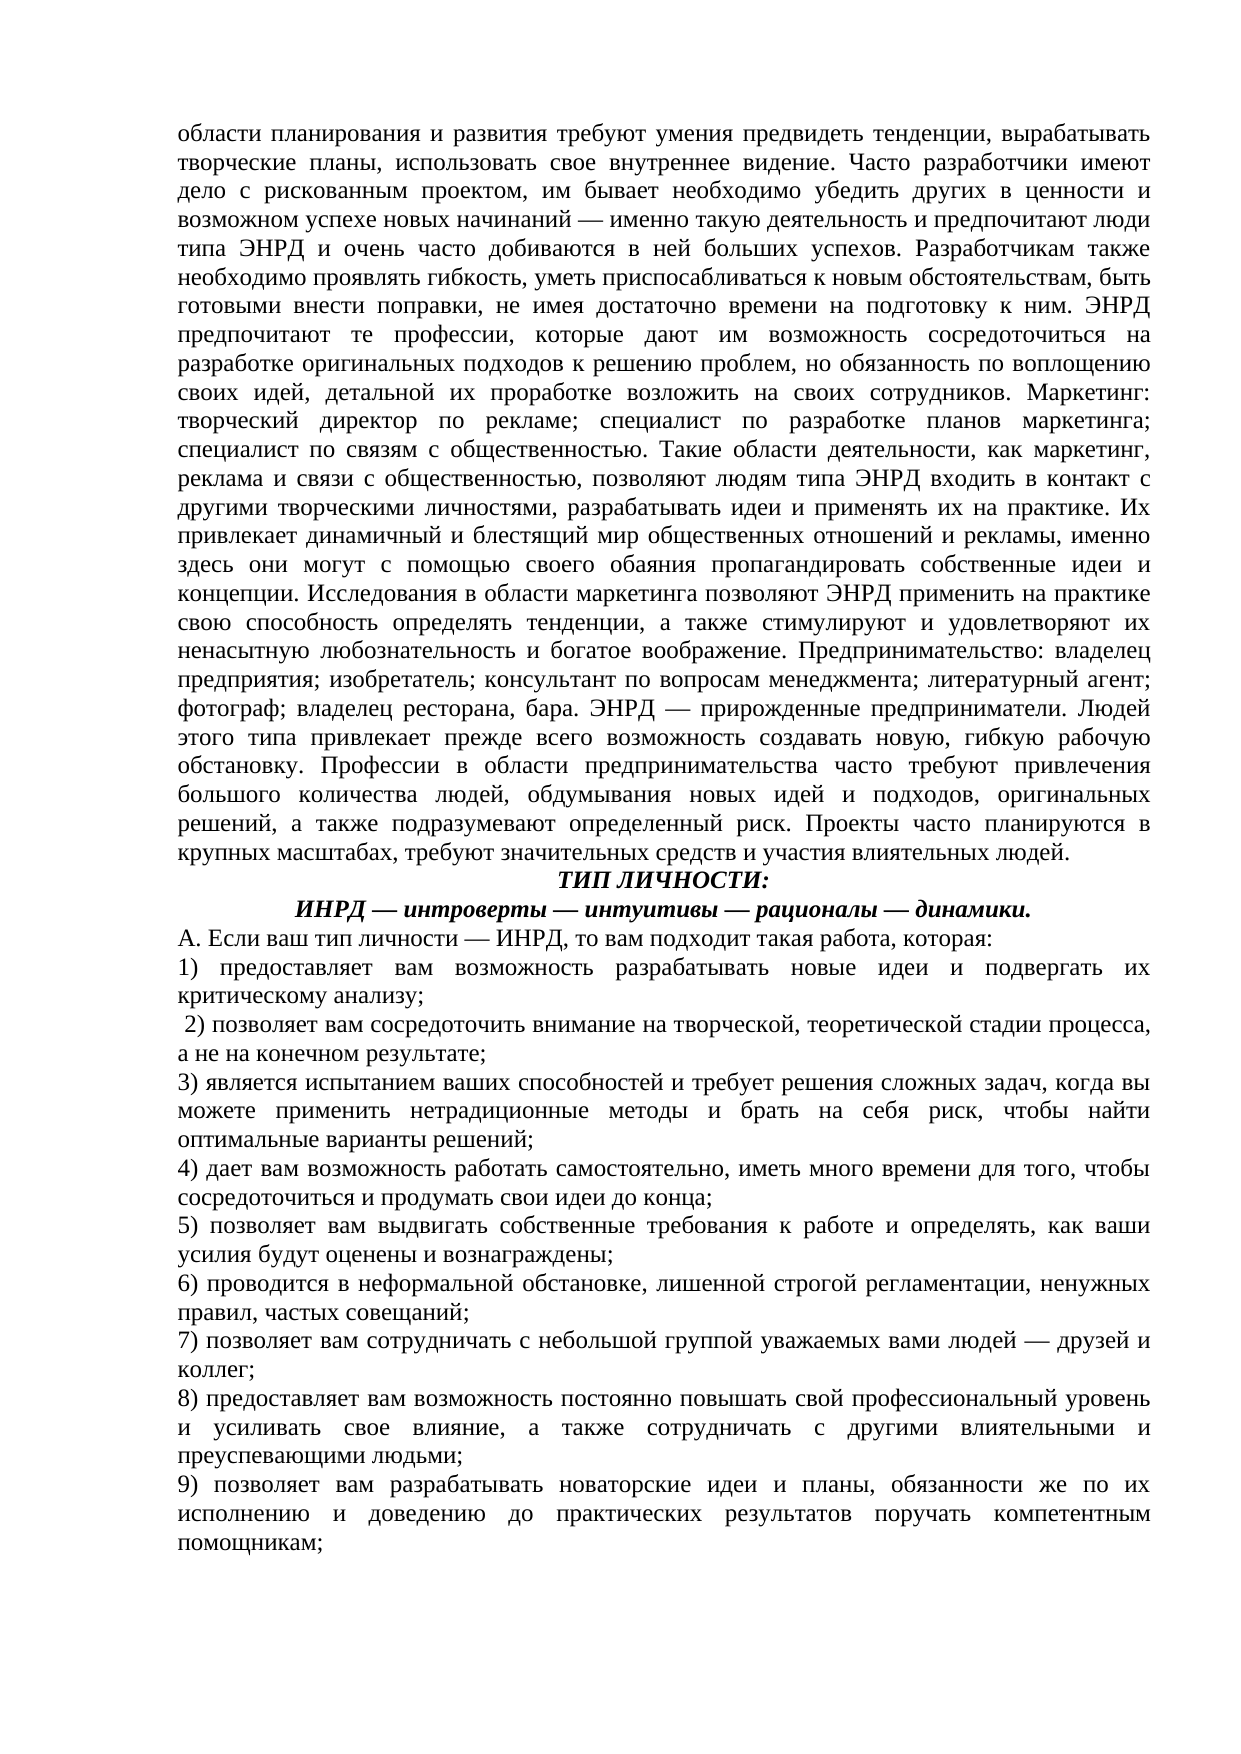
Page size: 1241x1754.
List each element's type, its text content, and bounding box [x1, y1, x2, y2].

text А. Если ваш тип личности — ИНРД, то вам подходит такая работа, которая: [177, 923, 1152, 952]
text 2) позволяет вам сосредоточить внимание на творческой, теоретической стадии процесса, а не на конечном результате; [177, 1009, 1152, 1067]
text 9) позволяет вам разрабатывать новаторские идеи и планы, обязанности же по их исполнению и доведению до практических результатов поручать компетентным помощникам; [177, 1469, 1152, 1556]
text ИНРД — интроверты — интуитивы — рационалы — динамики. [177, 894, 1152, 923]
text 4) дает вам возможность работать самостоятельно, иметь много времени для того, чтобы сосредоточиться и продумать свои идеи до конца; [177, 1153, 1152, 1211]
text ТИП ЛИЧНОСТИ: [177, 866, 1152, 894]
text 8) предоставляет вам возможность постоянно повышать свой профессиональный уровень и усиливать свое влияние, а также сотрудничать с другими влиятельными и преуспевающими людьми; [177, 1383, 1152, 1469]
text 7) позволяет вам сотрудничать с небольшой группой уважаемых вами людей — друзей и коллег; [177, 1326, 1152, 1383]
text 3) является испытанием ваших способностей и требует решения сложных задач, когда вы можете применить нетрадиционные методы и брать на себя риск, чтобы найти оптимальные варианты решений; [177, 1067, 1152, 1153]
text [177, 118, 1152, 866]
text 6) проводится в неформальной обстановке, лишенной строгой регламентации, ненужных правил, частых совещаний; [177, 1268, 1152, 1326]
text 1) предоставляет вам возможность разрабатывать новые идеи и подвергать их критическому анализу; [177, 952, 1152, 1009]
text 5) позволяет вам выдвигать собственные требования к работе и определять, как ваши усилия будут оценены и вознаграждены; [177, 1211, 1152, 1268]
